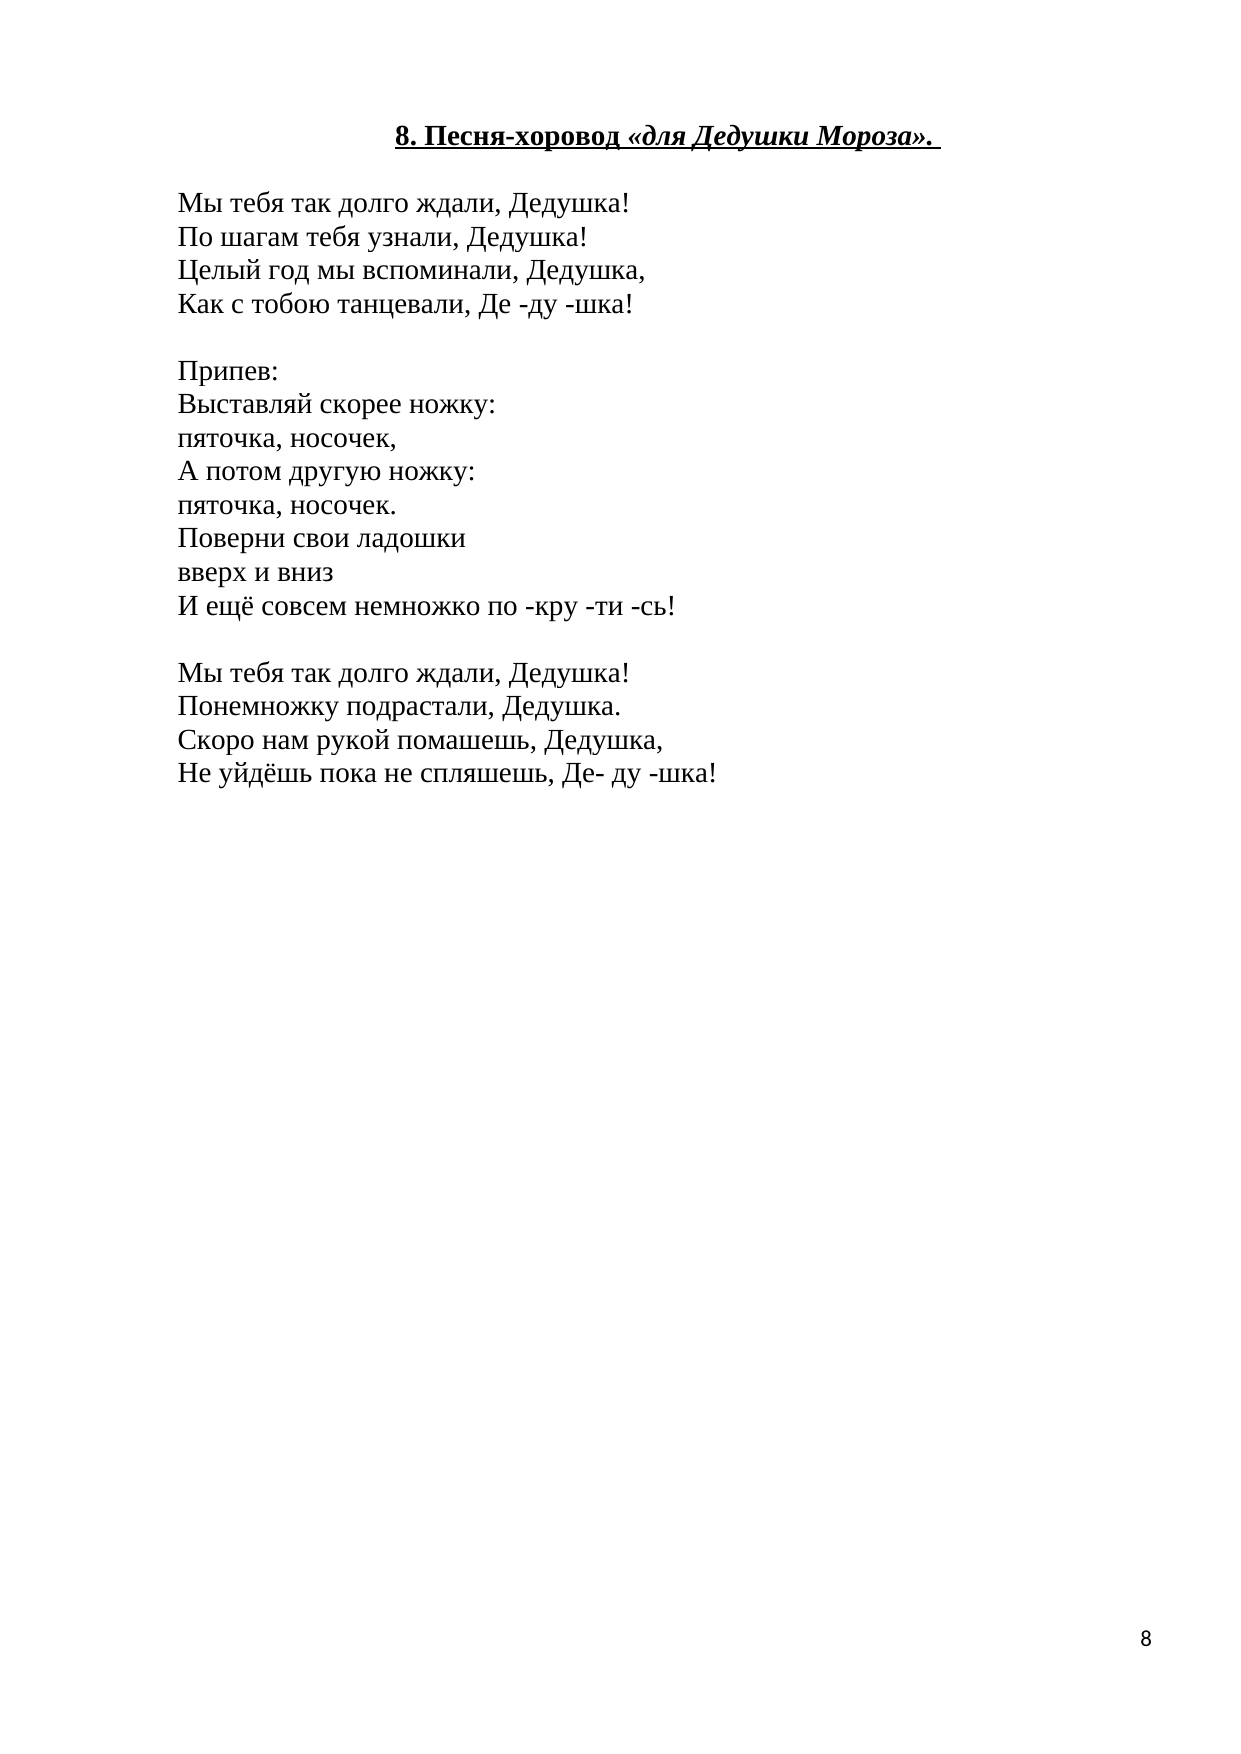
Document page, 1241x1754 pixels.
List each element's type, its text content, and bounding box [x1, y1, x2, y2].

text 8. Песня-хоровод «для Дедушки Мороза». [177, 118, 1152, 152]
text Мы тебя так долго ждали, Дедушка! По шагам тебя узнали, Дедушка! Целый год мы вспоминали, Дедушка, Как с тобою танцевали, Де -ду -шка! Припев: Выставляй скорее ножку: пяточка, носочек, А потом другую ножку: пяточка, носочек. Поверни свои ладошки вверх и вниз И ещё совсем немножко по -кру -ти -сь! Мы тебя так долго ждали, Дедушка! Понемножку подрастали, Дедушка. Скоро нам рукой помашешь, Дедушка, Не уйдёшь пока не спляшешь, Де- ду -шка! [177, 185, 1152, 817]
